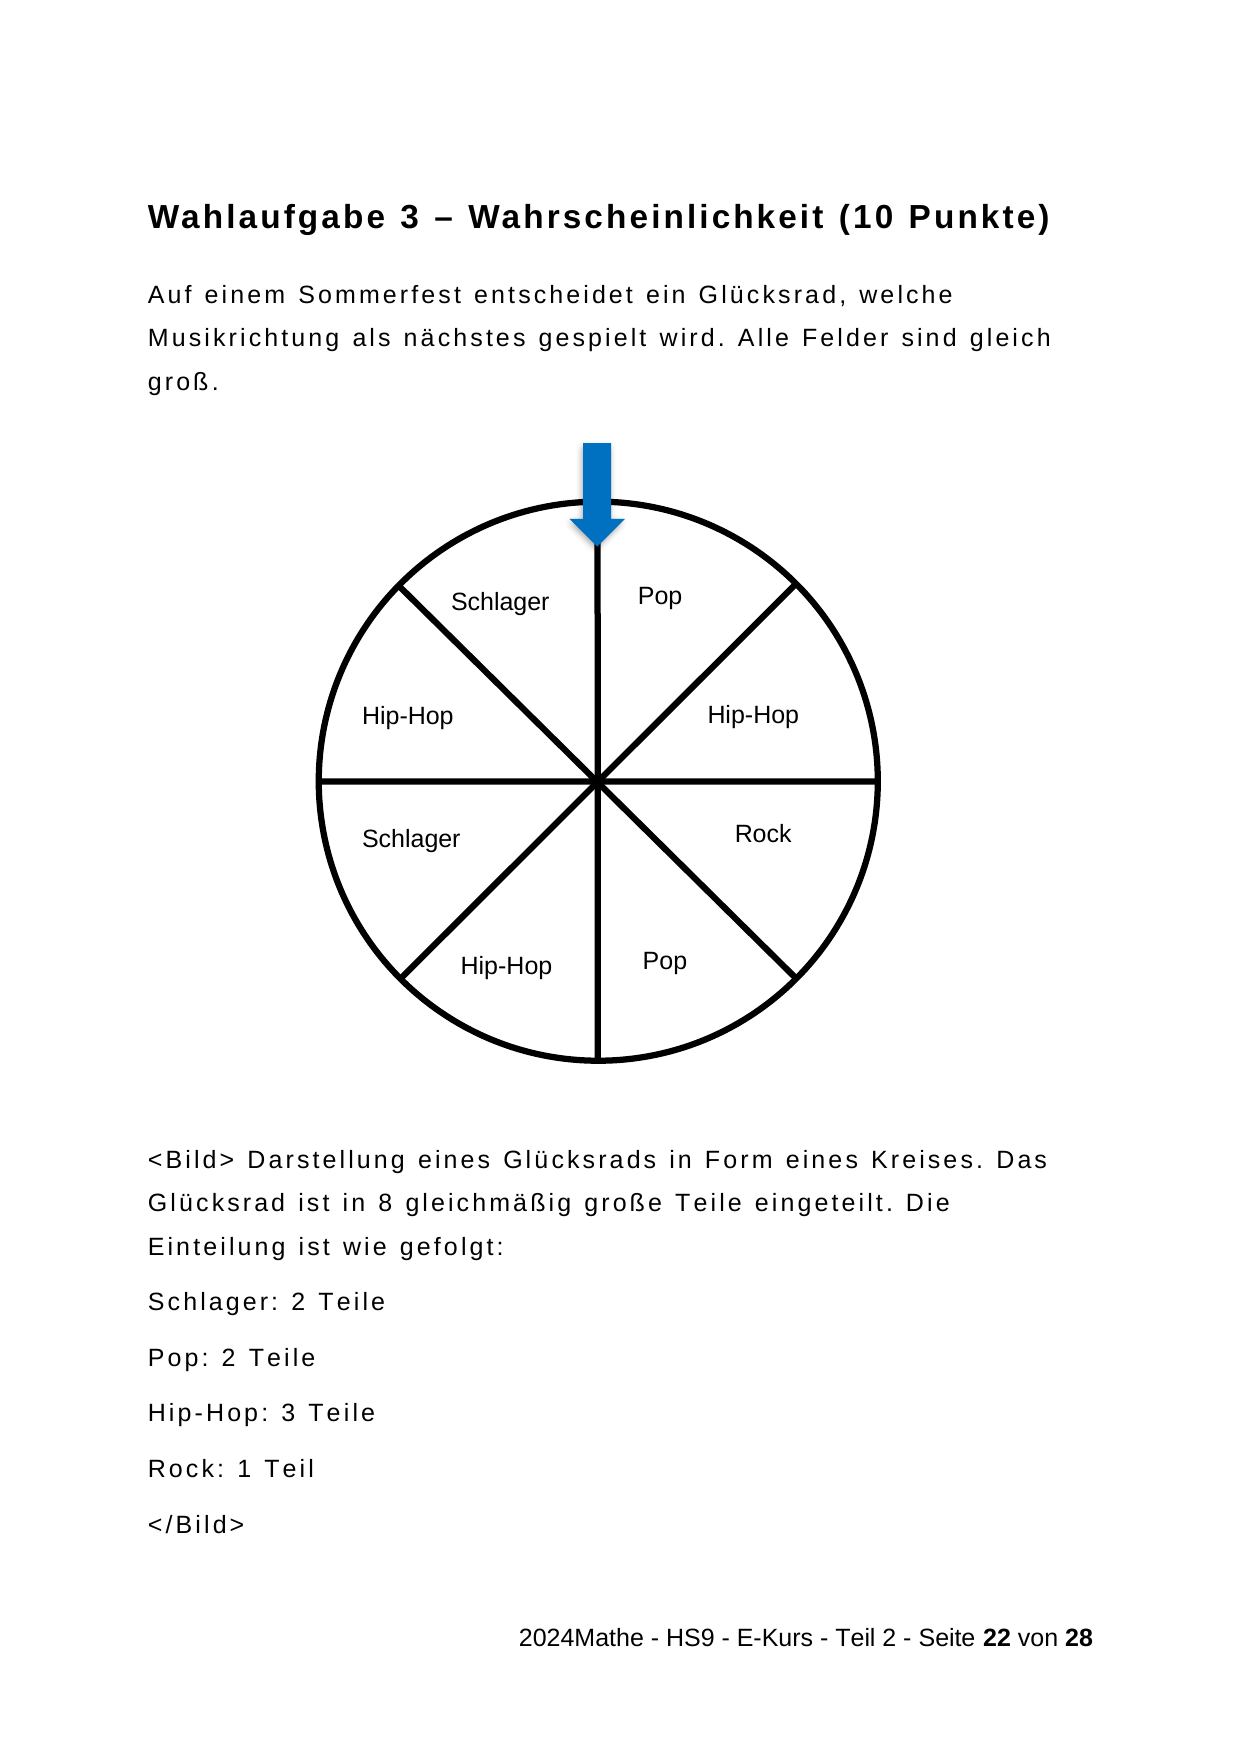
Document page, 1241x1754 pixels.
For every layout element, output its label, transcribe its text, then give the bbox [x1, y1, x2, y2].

list Rock: 1 Teil [148, 1454, 1093, 1483]
list Hip-Hop: 3 Teile [148, 1398, 1093, 1427]
text </Bild> [148, 1509, 1093, 1538]
text <Bild> Darstellung eines Glücksrads in Form eines Kreises. Das Glücksrad ist in 8 gleichmäßig große Teile eingeteilt. Die Einteilung ist wie gefolgt: [148, 1145, 1093, 1260]
text Auf einem Sommerfest entscheidet ein Glücksrad, welche Musikrichtung als nächstes gespielt wird. Alle Felder sind gleich groß. [148, 280, 1093, 395]
subtitle Wahlaufgabe 3 – Wahrscheinlichkeit (10 Punkte) [148, 198, 1093, 236]
list Pop: 2 Teile [148, 1343, 1093, 1371]
list Schlager: 2 Teile [148, 1287, 1093, 1316]
